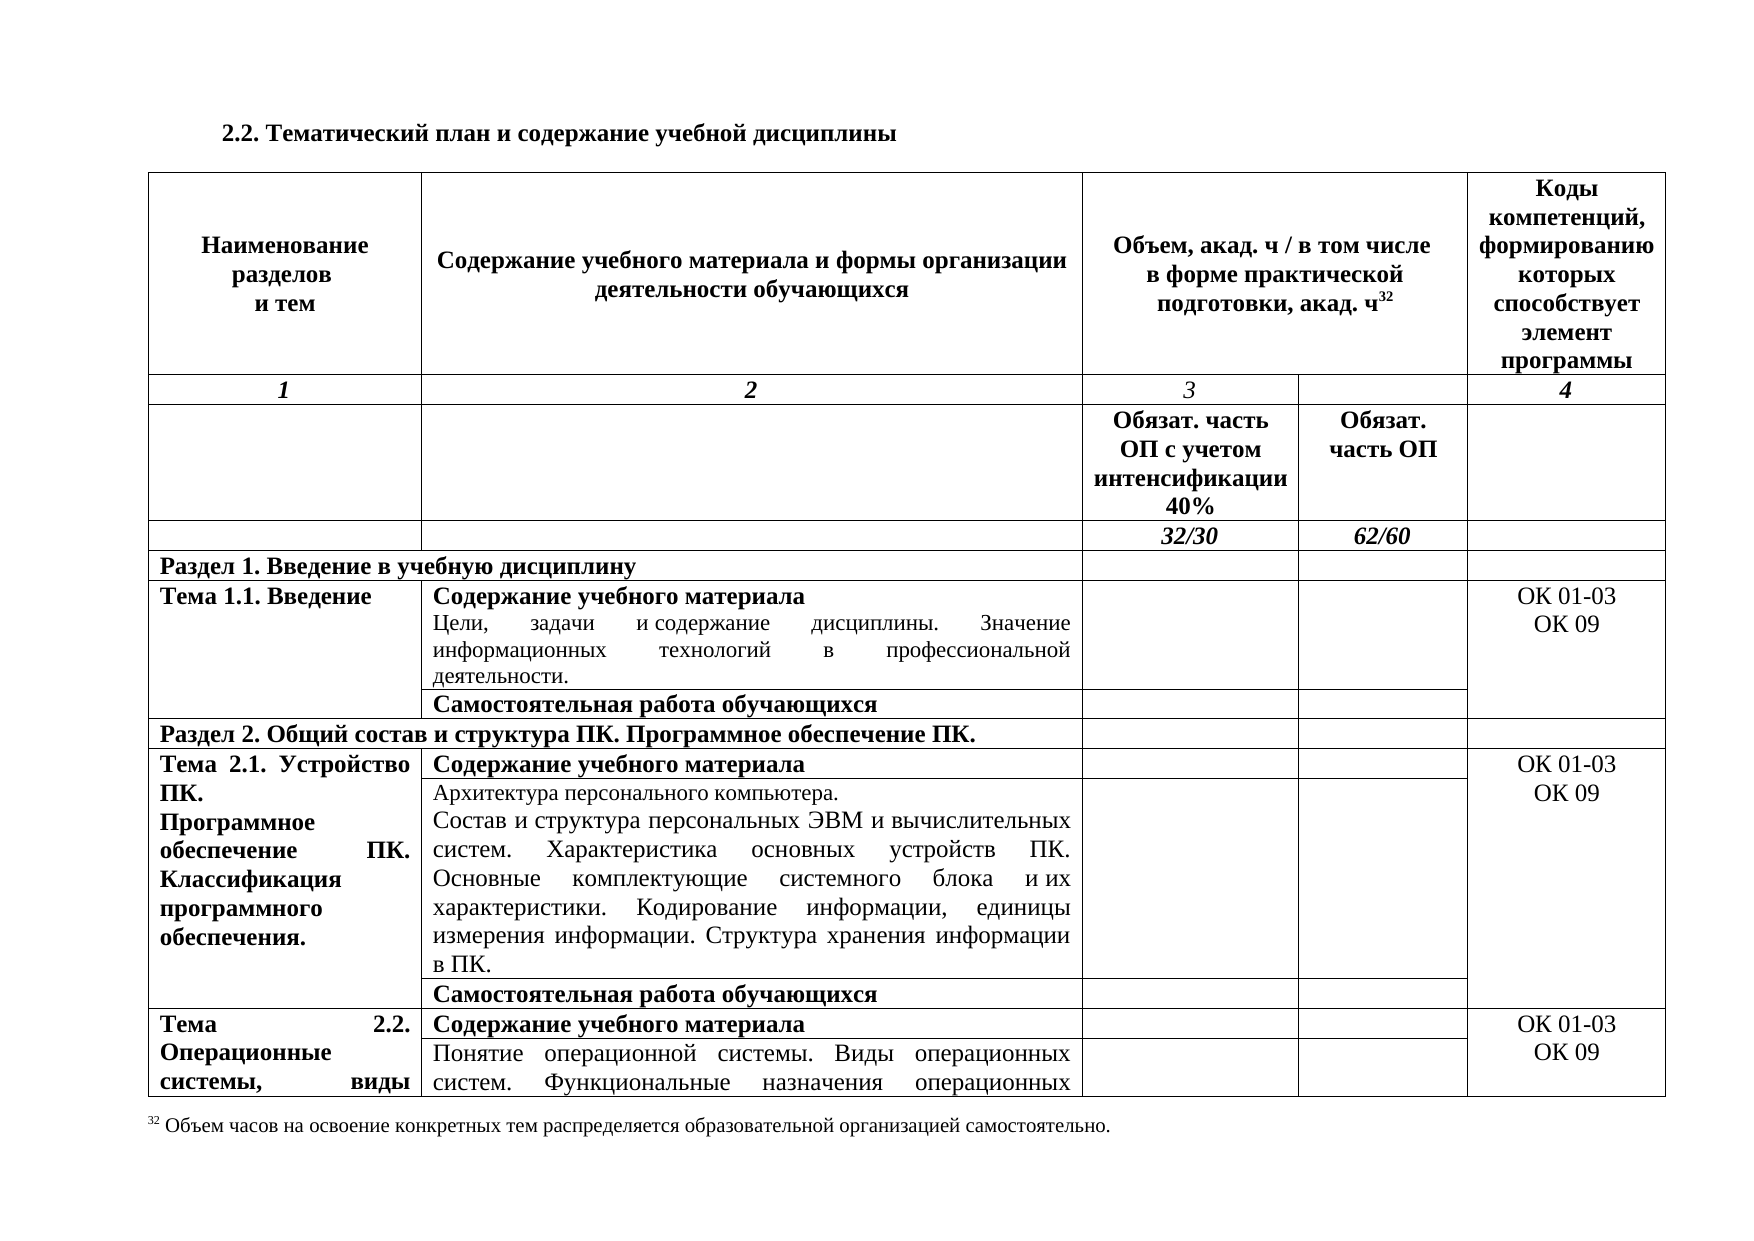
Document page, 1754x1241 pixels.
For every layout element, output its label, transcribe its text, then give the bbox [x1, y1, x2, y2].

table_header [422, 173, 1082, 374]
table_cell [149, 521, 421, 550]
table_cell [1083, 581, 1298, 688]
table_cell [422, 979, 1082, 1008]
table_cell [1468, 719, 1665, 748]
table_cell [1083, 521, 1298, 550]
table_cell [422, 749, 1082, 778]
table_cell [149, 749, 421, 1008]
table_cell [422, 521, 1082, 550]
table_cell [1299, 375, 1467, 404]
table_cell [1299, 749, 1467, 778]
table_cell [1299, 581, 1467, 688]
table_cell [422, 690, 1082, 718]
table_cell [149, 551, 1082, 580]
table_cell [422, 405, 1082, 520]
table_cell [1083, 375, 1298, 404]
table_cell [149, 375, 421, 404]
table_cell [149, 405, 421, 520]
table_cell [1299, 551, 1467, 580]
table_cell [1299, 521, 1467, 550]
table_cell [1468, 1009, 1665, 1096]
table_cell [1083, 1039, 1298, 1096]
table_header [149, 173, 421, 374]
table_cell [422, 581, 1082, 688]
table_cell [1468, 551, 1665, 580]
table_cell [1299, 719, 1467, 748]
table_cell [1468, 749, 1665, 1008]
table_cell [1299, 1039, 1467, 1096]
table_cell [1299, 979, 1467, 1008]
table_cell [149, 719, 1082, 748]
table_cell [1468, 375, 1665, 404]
text 2.2. Тематический план и содержание учебной дисциплины [148, 118, 1665, 147]
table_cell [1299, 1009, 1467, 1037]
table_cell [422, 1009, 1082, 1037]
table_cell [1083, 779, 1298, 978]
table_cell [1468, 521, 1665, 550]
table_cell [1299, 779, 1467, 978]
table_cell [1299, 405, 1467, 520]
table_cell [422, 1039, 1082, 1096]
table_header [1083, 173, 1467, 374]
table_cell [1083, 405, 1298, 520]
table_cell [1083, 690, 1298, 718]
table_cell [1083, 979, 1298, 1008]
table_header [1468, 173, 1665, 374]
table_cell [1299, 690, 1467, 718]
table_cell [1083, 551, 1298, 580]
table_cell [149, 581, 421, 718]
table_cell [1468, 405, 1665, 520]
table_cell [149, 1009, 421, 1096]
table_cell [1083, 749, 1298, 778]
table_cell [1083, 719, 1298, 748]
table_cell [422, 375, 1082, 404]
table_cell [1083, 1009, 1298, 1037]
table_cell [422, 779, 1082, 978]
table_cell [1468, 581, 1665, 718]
